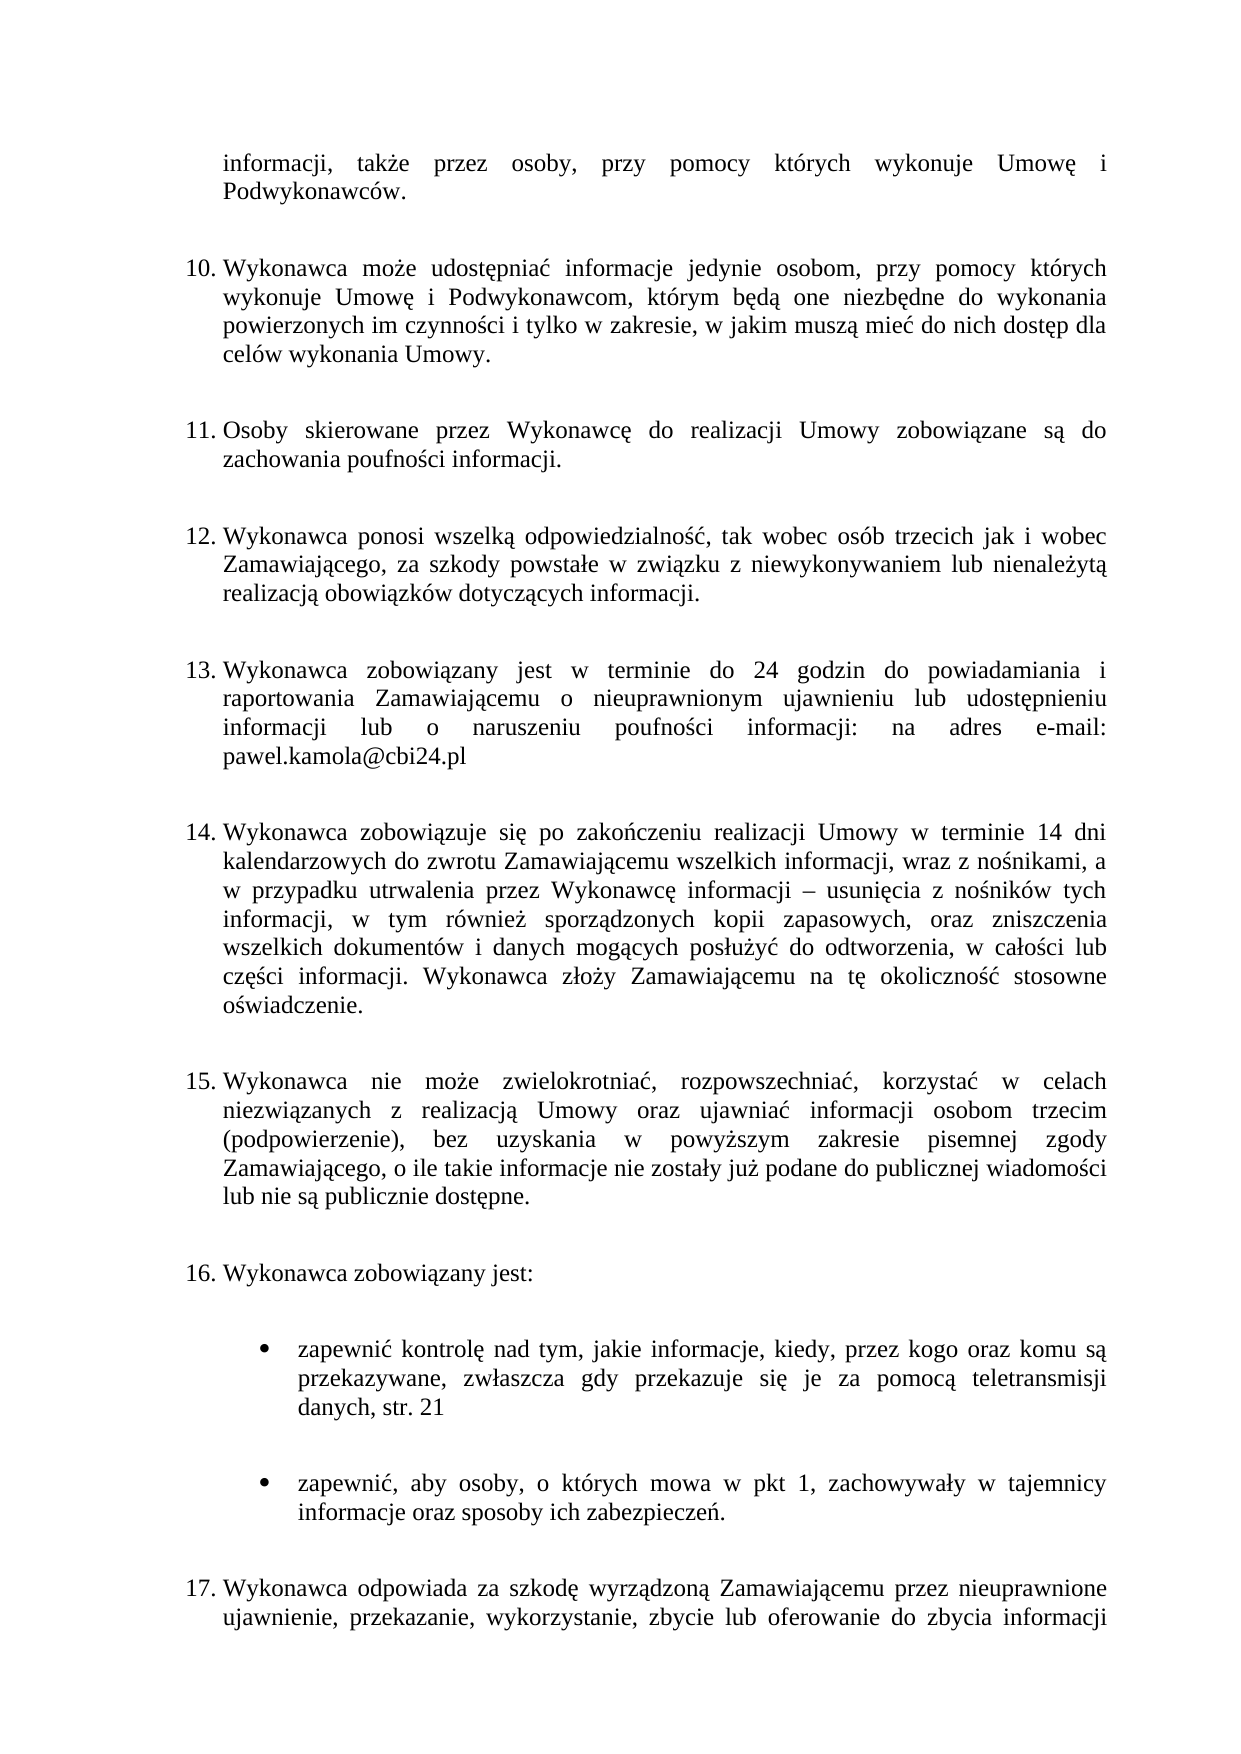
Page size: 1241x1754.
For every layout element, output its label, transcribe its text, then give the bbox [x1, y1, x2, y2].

list Wykonawca ponosi wszelką odpowiedzialność, tak wobec osób trzecich jak i wobec Zamawiającego, za szkody powstałe w związku z niewykonywaniem lub nienależytą realizacją obowiązków dotyczących informacji. [185, 521, 1107, 607]
list Osoby skierowane przez Wykonawcę do realizacji Umowy zobowiązane są do zachowania poufności informacji. [185, 416, 1107, 473]
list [185, 1573, 1107, 1631]
list Wykonawca zobowiązany jest: [185, 1258, 1107, 1287]
list zapewnić, aby osoby, o których mowa w pkt 1, zachowywały w tajemnicy informacje oraz sposoby ich zabezpieczeń. [260, 1468, 1107, 1526]
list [185, 148, 1107, 205]
list Wykonawca może udostępniać informacje jedynie osobom, przy pomocy których wykonuje Umowę i Podwykonawcom, którym będą one niezbędne do wykonania powierzonych im czynności i tylko w zakresie, w jakim muszą mieć do nich dostęp dla celów wykonania Umowy. [185, 253, 1107, 368]
list Wykonawca nie może zwielokrotniać, rozpowszechniać, korzystać w celach niezwiązanych z realizacją Umowy oraz ujawniać informacji osobom trzecim (podpowierzenie), bez uzyskania w powyższym zakresie pisemnej zgody Zamawiającego, o ile takie informacje nie zostały już podane do publicznej wiadomości lub nie są publicznie dostępne. [185, 1066, 1107, 1210]
list zapewnić kontrolę nad tym, jakie informacje, kiedy, przez kogo oraz komu są przekazywane, zwłaszcza gdy przekazuje się je za pomocą teletransmisji danych, str. 21 [260, 1334, 1107, 1421]
list Wykonawca zobowiązany jest w terminie do 24 godzin do powiadamiania i raportowania Zamawiającemu o nieuprawnionym ujawnieniu lub udostępnieniu informacji lub o naruszeniu poufności informacji: na adres e-mail: pawel.kamola@cbi24.pl [185, 655, 1107, 770]
list Wykonawca zobowiązuje się po zakończeniu realizacji Umowy w terminie 14 dni kalendarzowych do zwrotu Zamawiającemu wszelkich informacji, wraz z nośnikami, a w przypadku utrwalenia przez Wykonawcę informacji – usunięcia z nośników tych informacji, w tym również sporządzonych kopii zapasowych, oraz zniszczenia wszelkich dokumentów i danych mogących posłużyć do odtworzenia, w całości lub części informacji. Wykonawca złoży Zamawiającemu na tę okoliczność stosowne oświadczenie. [185, 817, 1107, 1019]
